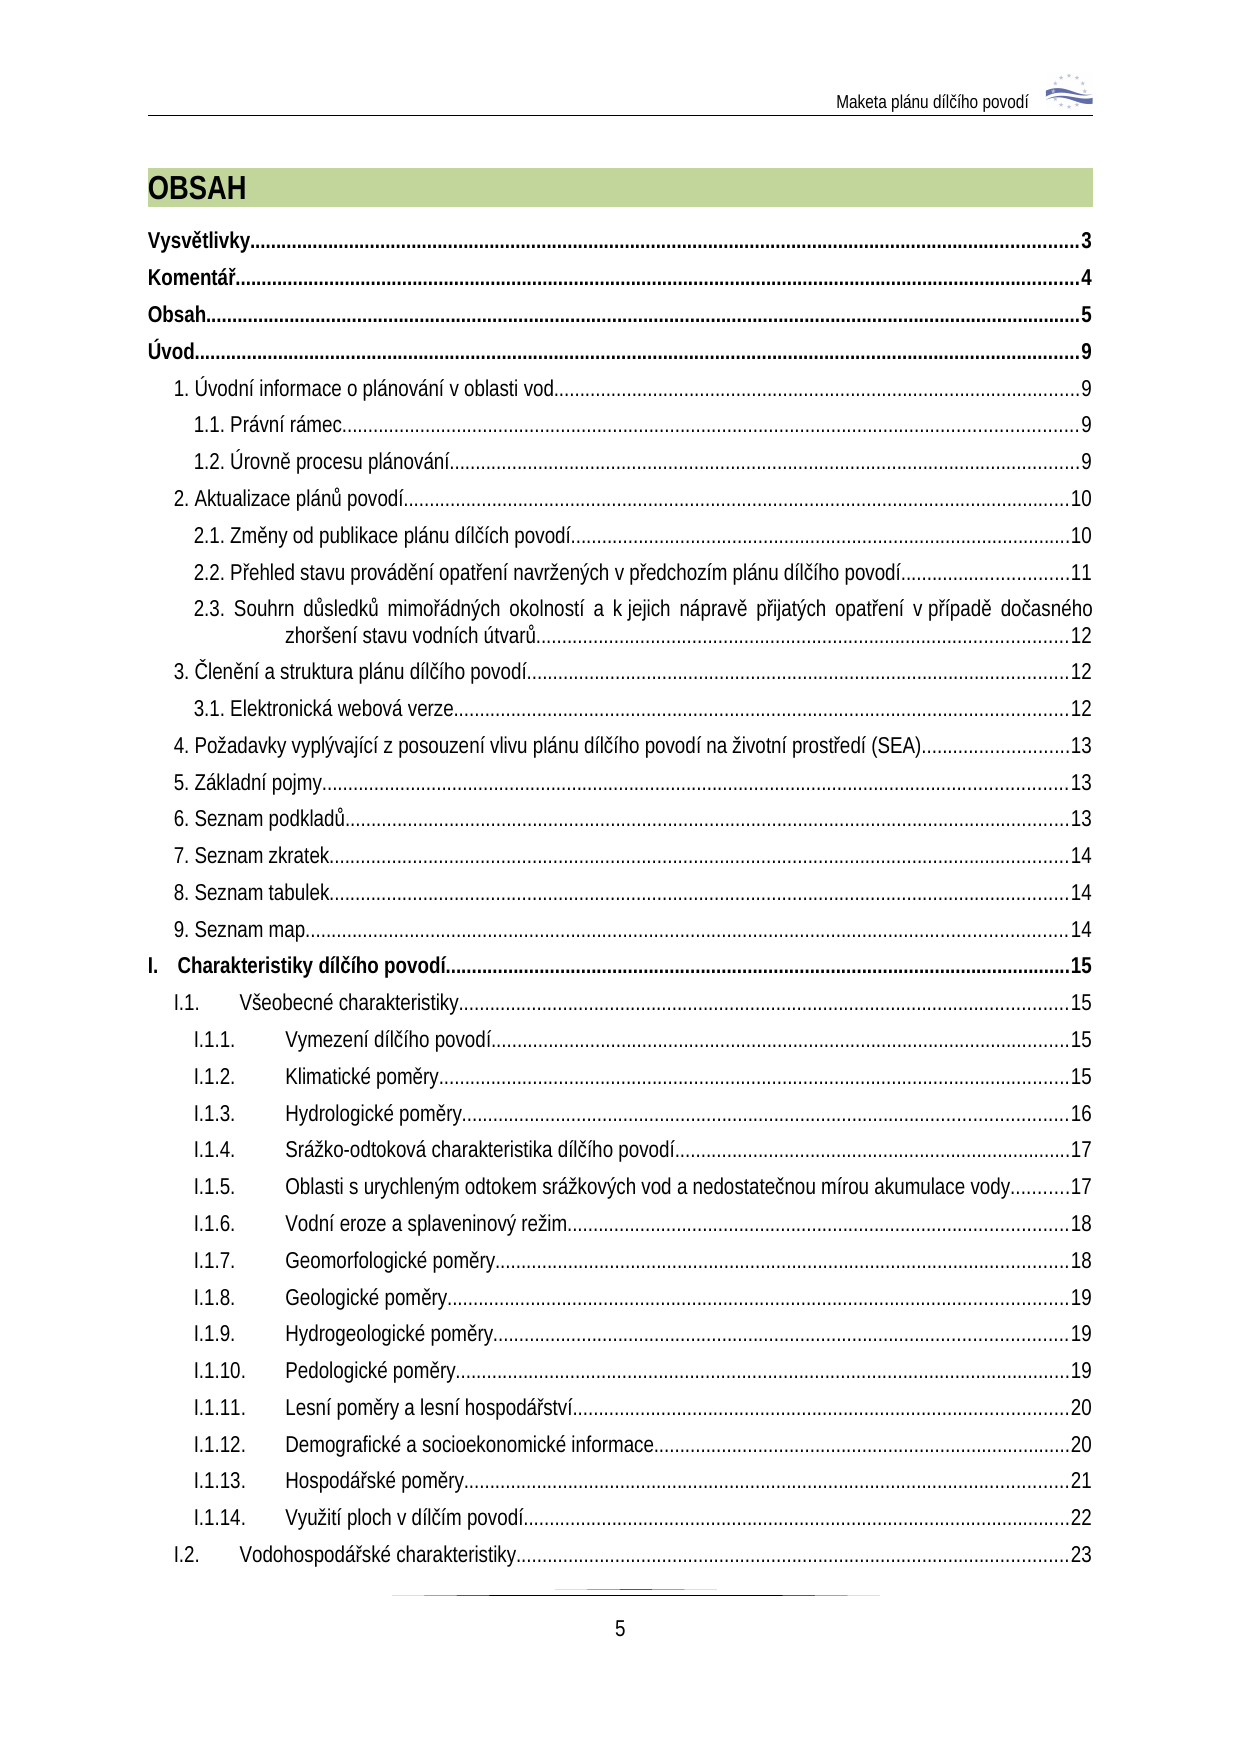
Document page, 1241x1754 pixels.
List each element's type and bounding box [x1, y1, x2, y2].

picture [1045, 73, 1093, 109]
